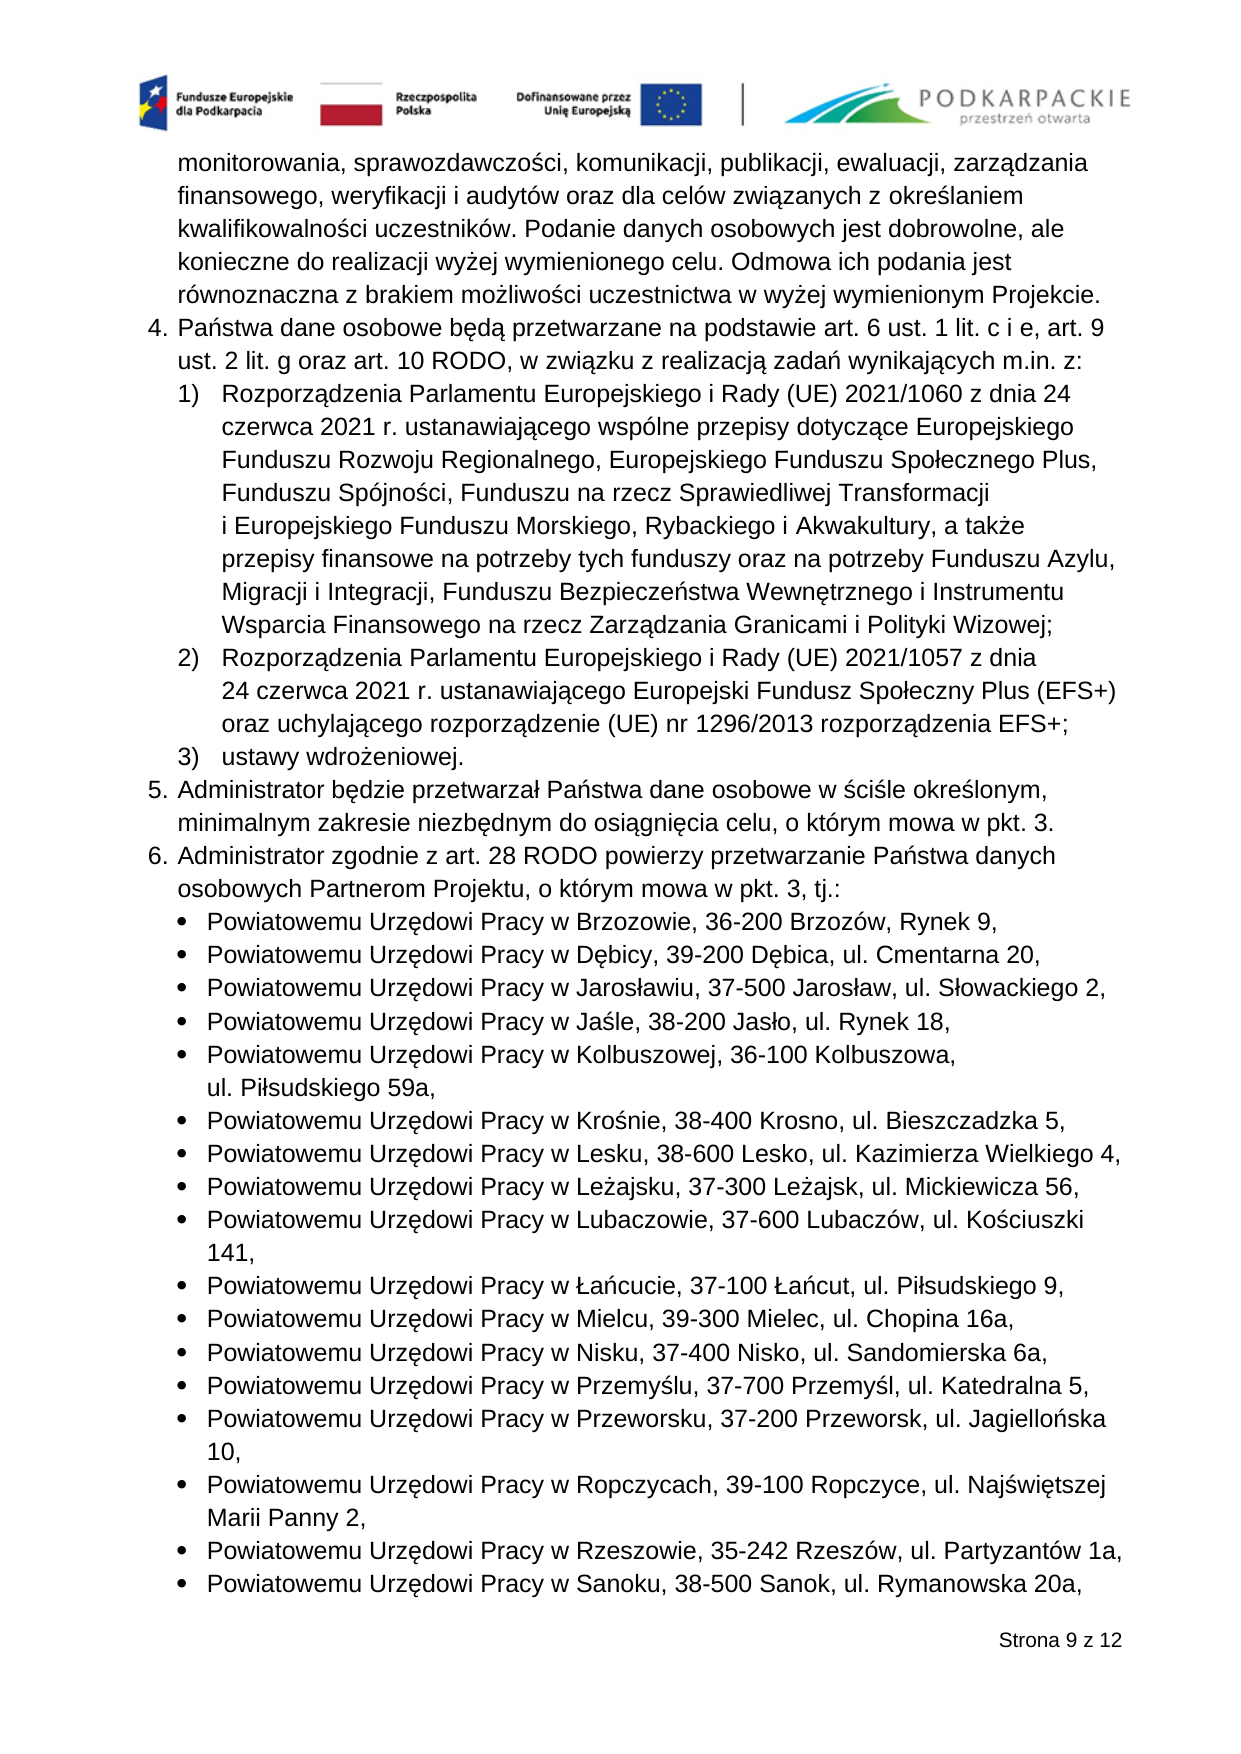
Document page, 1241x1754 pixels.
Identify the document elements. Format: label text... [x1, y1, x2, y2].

list Powiatowemu Urzędowi Pracy w Krośnie, 38-400 Krosno, ul. Bieszczadzka 5, [177, 1106, 1137, 1134]
list Administrator będzie przetwarzał Państwa dane osobowe w ściśle określonym, minimalnym zakresie niezbędnym do osiągnięcia celu, o którym mowa w pkt. 3. [148, 775, 1122, 837]
list Powiatowemu Urzędowi Pracy w Nisku, 37-400 Nisko, ul. Sandomierska 6a, [177, 1337, 1137, 1366]
list Powiatowemu Urzędowi Pracy w Leżajsku, 37-300 Leżajsk, ul. Mickiewicza 56, [177, 1172, 1137, 1201]
list Powiatowemu Urzędowi Pracy w Jarosławiu, 37-500 Jarosław, ul. Słowackiego 2, [177, 973, 1137, 1002]
list Powiatowemu Urzędowi Pracy w Rzeszowie, 35-242 Rzeszów, ul. Partyzantów 1a, [177, 1536, 1137, 1565]
list Powiatowemu Urzędowi Pracy w Lubaczowie, 37-600 Lubaczów, ul. Kościuszki 141, [177, 1205, 1137, 1267]
list Powiatowemu Urzędowi Pracy w Ropczycach, 39-100 Ropczyce, ul. Najświętszej Marii Panny 2, [177, 1470, 1137, 1532]
list Powiatowemu Urzędowi Pracy w Kolbuszowej, 36-100 Kolbuszowa, ul. Piłsudskiego 59a, [177, 1039, 1137, 1101]
list Powiatowemu Urzędowi Pracy w Jaśle, 38-200 Jasło, ul. Rynek 18, [177, 1006, 1137, 1035]
list Rozporządzenia Parlamentu Europejskiego i Rady (UE) 2021/1057 z dnia 24 czerwca 2021 r. ustanawiającego Europejski Fundusz Społeczny Plus (EFS+) oraz uchylającego rozporządzenie (UE) nr 1296/2013 rozporządzenia EFS+; [177, 643, 1122, 738]
list ustawy wdrożeniowej. [177, 742, 1122, 771]
list Powiatowemu Urzędowi Pracy w Przeworsku, 37-200 Przeworsk, ul. Jagiellońska 10, [177, 1404, 1137, 1466]
list Powiatowemu Urzędowi Pracy w Sanoku, 38-500 Sanok, ul. Rymanowska 20a, [177, 1569, 1137, 1598]
list Administrator zgodnie z art. 28 RODO powierzy przetwarzanie Państwa danych osobowych Partnerom Projektu, o którym mowa w pkt. 3, tj.: [148, 841, 1122, 903]
list Powiatowemu Urzędowi Pracy w Łańcucie, 37-100 Łańcut, ul. Piłsudskiego 9, [177, 1271, 1137, 1300]
list Powiatowemu Urzędowi Pracy w Lesku, 38-600 Lesko, ul. Kazimierza Wielkiego 4, [177, 1139, 1137, 1168]
list Powiatowemu Urzędowi Pracy w Mielcu, 39-300 Mielec, ul. Chopina 16a, [177, 1304, 1137, 1333]
list Powiatowemu Urzędowi Pracy w Dębicy, 39-200 Dębica, ul. Cmentarna 20, [177, 940, 1137, 969]
picture [126, 62, 1144, 145]
list Państwa dane osobowe będą przetwarzane na podstawie art. 6 ust. 1 lit. c i e, art. 9 ust. 2 lit. g oraz art. 10 RODO, w związku z realizacją zadań wynikających m.in. z: [148, 313, 1122, 374]
list Powiatowemu Urzędowi Pracy w Brzozowie, 36-200 Brzozów, Rynek 9, [177, 907, 1137, 936]
list Rozporządzenia Parlamentu Europejskiego i Rady (UE) 2021/1060 z dnia 24 czerwca 2021 r. ustanawiającego wspólne przepisy dotyczące Europejskiego Funduszu Rozwoju Regionalnego, Europejskiego Funduszu Społecznego Plus, Funduszu Spójności, Funduszu na rzecz Sprawiedliwej Transformacji i Europejskiego Funduszu Morskiego, Rybackiego i Akwakultury, a także przepisy finansowe na potrzeby tych funduszy oraz na potrzeby Funduszu Azylu, Migracji i Integracji, Funduszu Bezpieczeństwa Wewnętrznego i Instrumentu Wsparcia Finansowego na rzecz Zarządzania Granicami i Polityki Wizowej; [177, 379, 1122, 639]
list Powiatowemu Urzędowi Pracy w Przemyślu, 37-700 Przemyśl, ul. Katedralna 5, [177, 1371, 1137, 1399]
